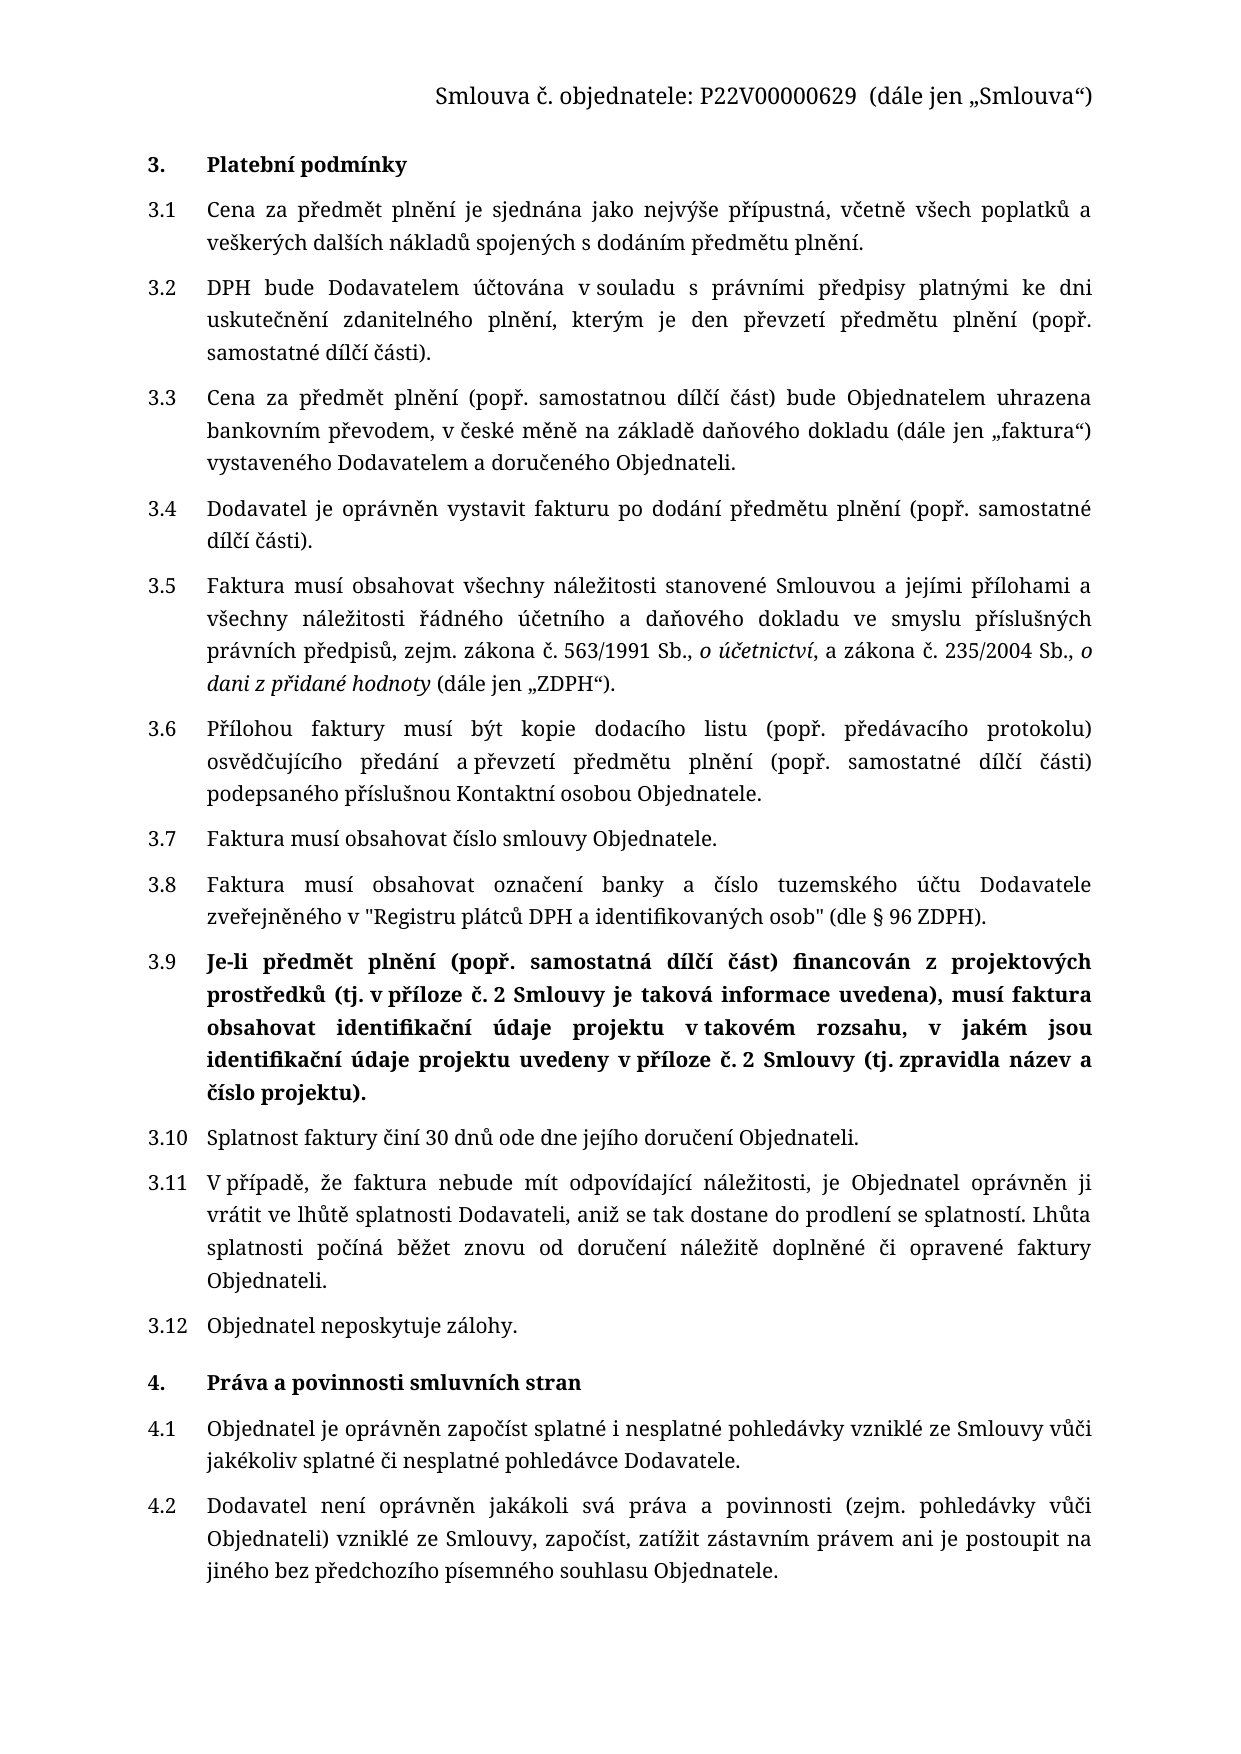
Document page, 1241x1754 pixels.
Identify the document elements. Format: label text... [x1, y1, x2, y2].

list Cena za předmět plnění je sjednána jako nejvýše přípustná, včetně všech poplatků a veškerých dalších nákladů spojených s dodáním předmětu plnění. [148, 195, 1093, 256]
list Objednatel neposkytuje zálohy. [148, 1311, 1093, 1339]
list V případě, že faktura nebude mít odpovídající náležitosti, je Objednatel oprávněn ji vrátit ve lhůtě splatnosti Dodavateli, aniž se tak dostane do prodlení se splatností. Lhůta splatnosti počíná běžet znovu od doručení náležitě doplněné či opravené faktury Objednateli. [148, 1168, 1093, 1294]
list Práva a povinnosti smluvních stran [148, 1368, 1093, 1397]
list Platební podmínky [148, 150, 1093, 179]
list Splatnost faktury činí 30 dnů ode dne jejího doručení Objednateli. [148, 1123, 1093, 1151]
list DPH bude Dodavatelem účtována v souladu s právními předpisy platnými ke dni uskutečnění zdanitelného plnění, kterým je den převzetí předmětu plnění (popř. samostatné dílčí části). [148, 273, 1093, 367]
list Dodavatel je oprávněn vystavit fakturu po dodání předmětu plnění (popř. samostatné dílčí části). [148, 494, 1093, 555]
list Objednatel je oprávněn započíst splatné i nesplatné pohledávky vzniklé ze Smlouvy vůči jakékoliv splatné či nesplatné pohledávce Dodavatele. [148, 1414, 1093, 1475]
list Přílohou faktury musí být kopie dodacího listu (popř. předávacího protokolu) osvědčujícího předání a převzetí předmětu plnění (popř. samostatné dílčí části) podepsaného příslušnou Kontaktní osobou Objednatele. [148, 714, 1093, 808]
list Faktura musí obsahovat označení banky a číslo tuzemského účtu Dodavatele zveřejněného v "Registru plátců DPH a identifikovaných osob" (dle § 96 ZDPH). [148, 870, 1093, 931]
list Je-li předmět plnění (popř. samostatná dílčí část) financován z projektových prostředků (tj. v příloze č. 2 Smlouvy je taková informace uvedena), musí faktura obsahovat identifikační údaje projektu v takovém rozsahu, v jakém jsou identifikační údaje projektu uvedeny v příloze č. 2 Smlouvy (tj. zpravidla název a číslo projektu). [148, 947, 1093, 1106]
list Cena za předmět plnění (popř. samostatnou dílčí část) bude Objednatelem uhrazena bankovním převodem, v české měně na základě daňového dokladu (dále jen „faktura“) vystaveného Dodavatelem a doručeného Objednateli. [148, 383, 1093, 477]
list Faktura musí obsahovat číslo smlouvy Objednatele. [148, 824, 1093, 853]
list Faktura musí obsahovat všechny náležitosti stanovené Smlouvou a jejími přílohami a všechny náležitosti řádného účetního a daňového dokladu ve smyslu příslušných právních předpisů, zejm. zákona č. 563/1991 Sb., o účetnictví, a zákona č. 235/2004 Sb., o dani z přidané hodnoty (dále jen „ZDPH“). [148, 571, 1093, 698]
list Dodavatel není oprávněn jakákoli svá práva a povinnosti (zejm. pohledávky vůči Objednateli) vzniklé ze Smlouvy, započíst, zatížit zástavním právem ani je postoupit na jiného bez předchozího písemného souhlasu Objednatele. [148, 1491, 1093, 1585]
